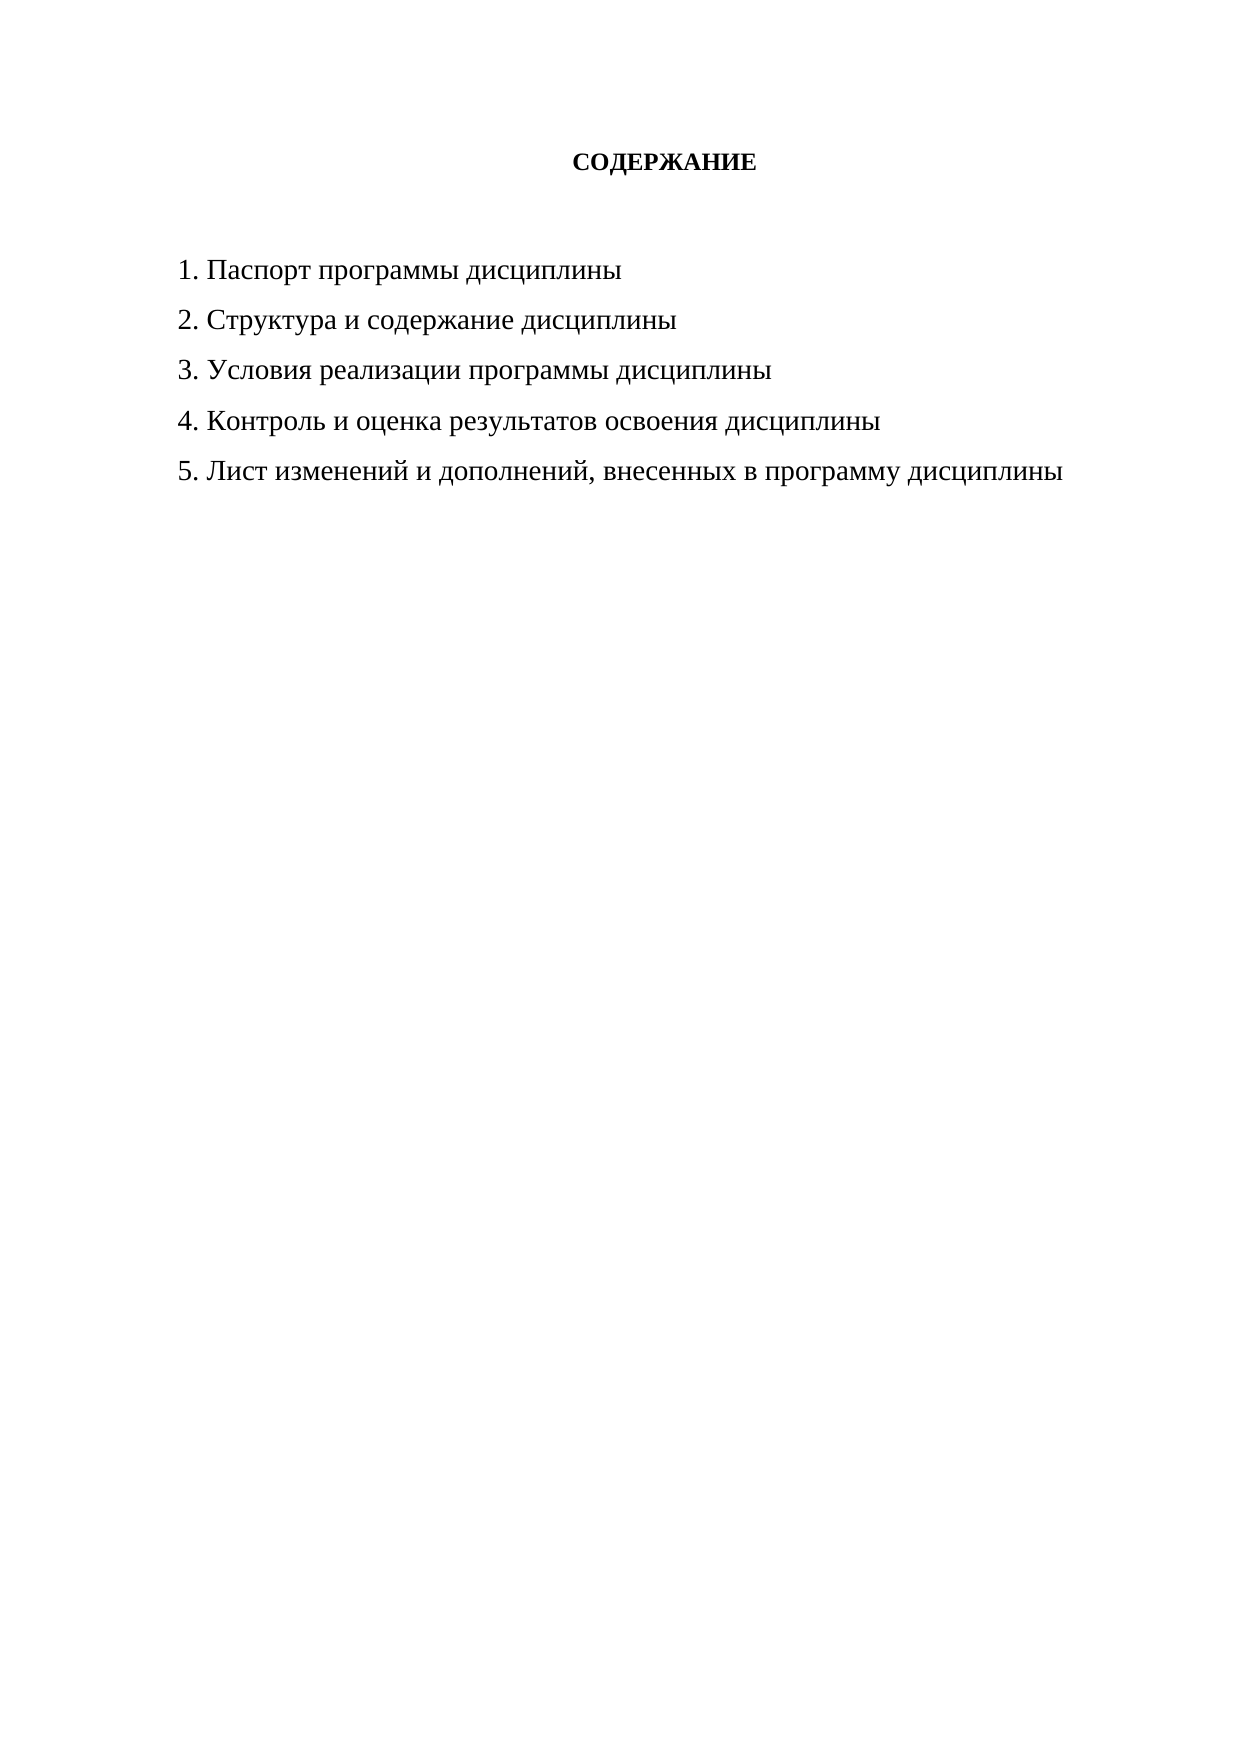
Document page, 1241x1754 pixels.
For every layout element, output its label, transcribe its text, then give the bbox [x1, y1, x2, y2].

text 1. Паспорт программы дисциплины [177, 252, 1152, 285]
text 5. Лист изменений и дополнений, внесенных в программу дисциплины [177, 453, 1152, 487]
text 4. Контроль и оценка результатов освоения дисциплины [177, 403, 1152, 436]
text СОДЕРЖАНИЕ [177, 147, 1152, 176]
text 2. Структура и содержание дисциплины [177, 302, 1152, 336]
text 3. Условия реализации программы дисциплины [177, 352, 1152, 386]
